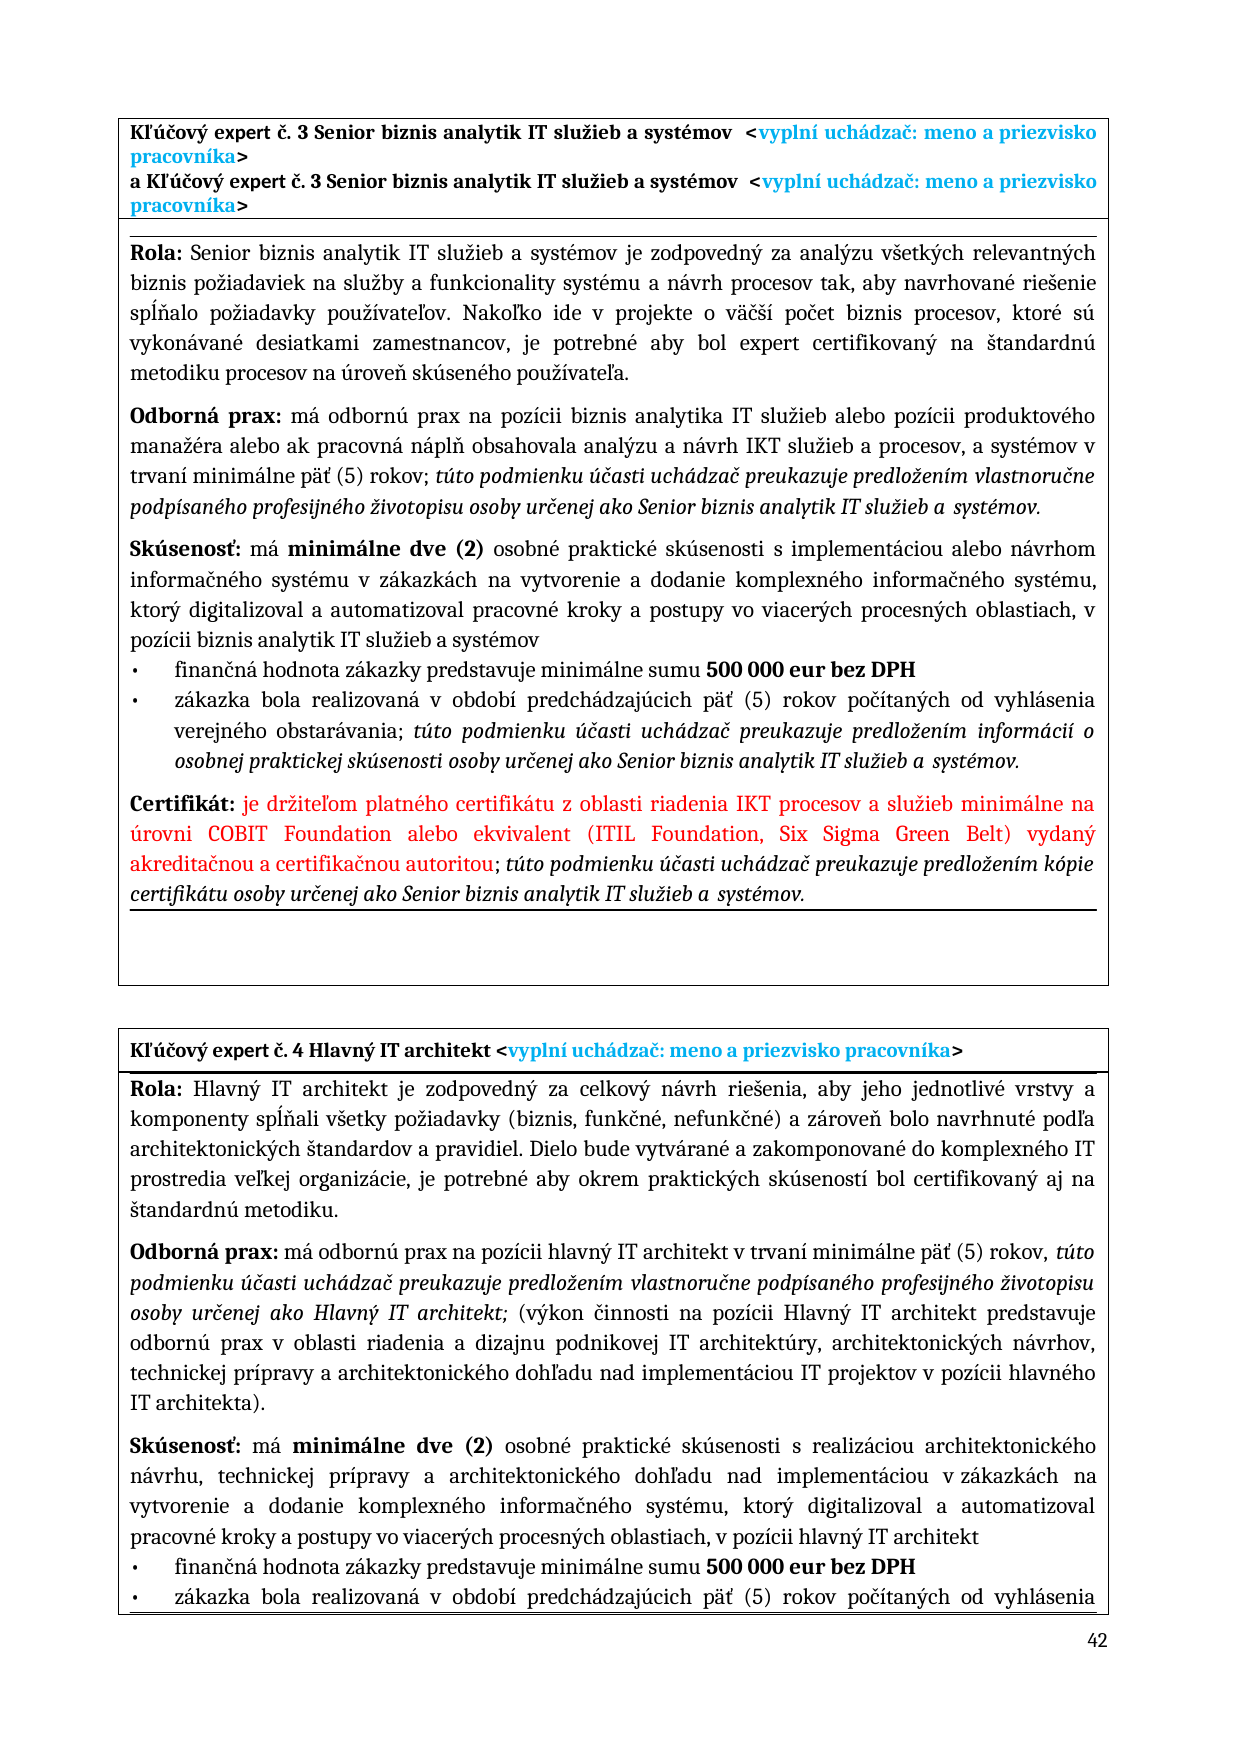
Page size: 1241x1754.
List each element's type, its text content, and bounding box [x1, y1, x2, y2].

table_header Kľúčový expert č. 4 Hlavný IT architekt <vyplní uchádzač: meno a priezvisko pracovníka> [119, 1029, 1108, 1071]
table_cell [119, 1073, 1108, 1613]
table_cell Rola: Senior biznis analytik IT služieb a systémov je zodpovedný za analýzu všetkých relevantných biznis požiadaviek na služby a funkcionality systému a návrh procesov tak, aby navrhované riešenie spĺňalo požiadavky používateľov. Nakoľko ide v projekte o väčší počet biznis procesov, ktoré sú vykonávané desiatkami zamestnancov, je potrebné aby bol expert certifikovaný na štandardnú metodiku procesov na úroveň skúseného používateľa. Odborná prax: má odbornú prax na pozícii biznis analytika IT služieb alebo pozícii produktového manažéra alebo ak pracovná náplň obsahovala analýzu a návrh IKT služieb a procesov, a systémov v trvaní minimálne päť (5) rokov; túto podmienku účasti uchádzač preukazuje predložením vlastnoručne podpísaného profesijného životopisu osoby určenej ako Senior biznis analytik IT služieb a systémov. Skúsenosť: má minimálne dve (2) osobné praktické skúsenosti s implementáciou alebo návrhom informačného systému v zákazkách na vytvorenie a dodanie komplexného informačného systému, ktorý digitalizoval a automatizoval pracovné kroky a postupy vo viacerých procesných oblastiach, v pozícii biznis analytik IT služieb a systémov • finančná hodnota zákazky predstavuje minimálne sumu 500 000 eur bez DPH • zákazka bola realizovaná v období predchádzajúcich päť (5) rokov počítaných od vyhlásenia verejného obstarávania; túto podmienku účasti uchádzač preukazuje predložením informácií o osobnej praktickej skúsenosti osoby určenej ako Senior biznis analytik IT služieb a systémov. Certifikát: je držiteľom platného certifikátu z oblasti riadenia IKT procesov a služieb minimálne na úrovni COBIT Foundation alebo ekvivalent (ITIL Foundation, Six Sigma Green Belt) vydaný akreditačnou a certifikačnou autoritou; túto podmienku účasti uchádzač preukazuje predložením kópie certifikátu osoby určenej ako Senior biznis analytik IT služieb a systémov. [119, 219, 1108, 985]
table_header Kľúčový expert č. 3 Senior biznis analytik IT služieb a systémov <vyplní uchádzač: meno a priezvisko pracovníka> a Kľúčový expert č. 3 Senior biznis analytik IT služieb a systémov <vyplní uchádzač: meno a priezvisko pracovníka> [119, 119, 1108, 218]
